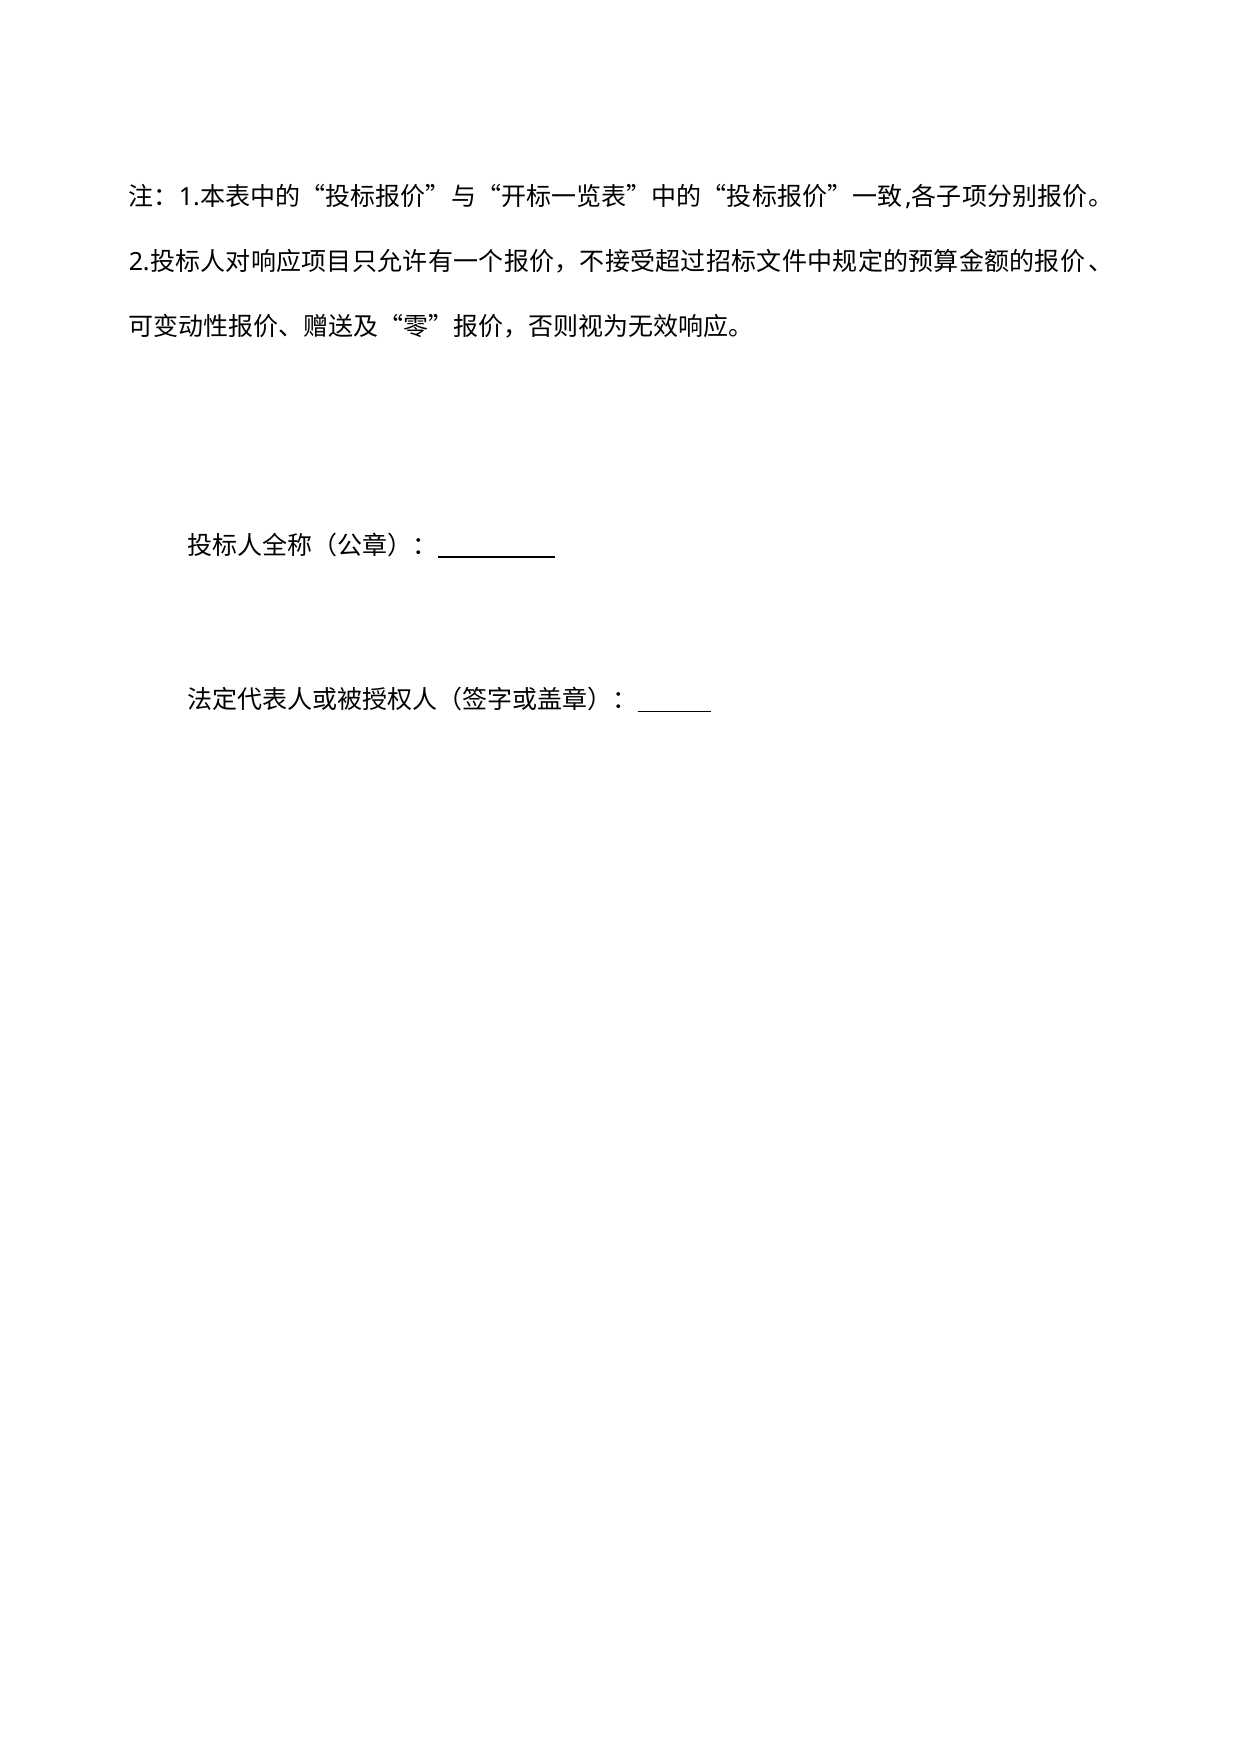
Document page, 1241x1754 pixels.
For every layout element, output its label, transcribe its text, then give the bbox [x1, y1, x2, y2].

text 注：1.本表中的“投标报价”与“开标一览表”中的“投标报价”一致,各子项分别报价。2.投标人对响应项目只允许有一个报价，不接受超过招标文件中规定的预算金额的报价、可变动性报价、赠送及“零”报价，否则视为无效响应。 [128, 162, 1088, 357]
text 投标人全称（公章）： [187, 511, 1053, 576]
text 法定代表人或被授权人（签字或盖章）： [187, 665, 1053, 730]
